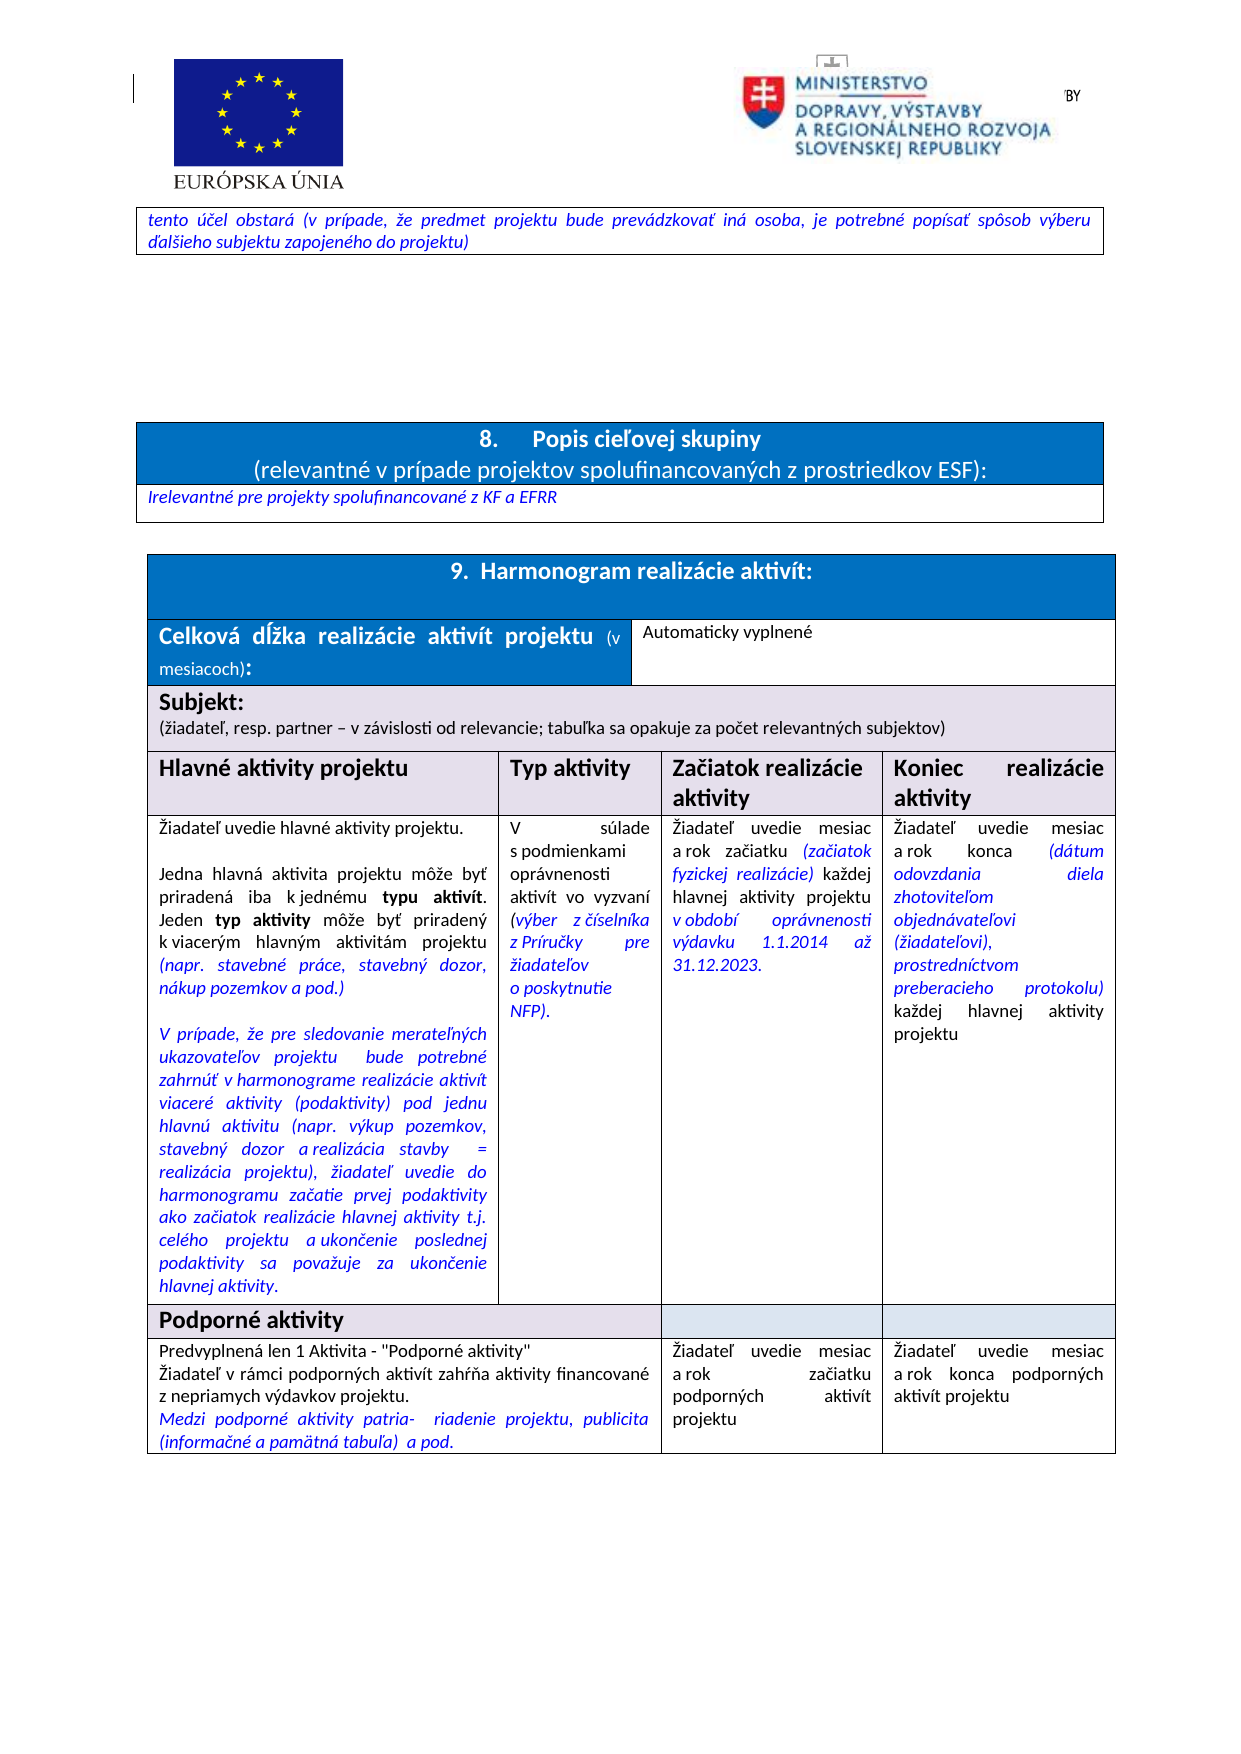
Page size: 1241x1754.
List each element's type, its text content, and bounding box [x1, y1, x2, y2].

table_cell Predvyplnená len 1 Aktivita - "Podporné aktivity" Žiadateľ v rámci podporných aktivít zahŕňa aktivity financované z nepriamych výdavkov projektu. Medzi podporné aktivity patria- riadenie projektu, publicita (informačné a pamätná tabuľa) a pod. [148, 1339, 661, 1453]
table_cell Žiadateľ uvedie mesiac a rok konca podporných aktivít projektu [883, 1339, 1115, 1453]
table_cell Podporné aktivity [148, 1305, 661, 1338]
table_cell Celková dĺžka realizácie aktivít projektu (v mesiacoch): [148, 620, 631, 685]
table_cell Žiadateľ uvedie hlavné aktivity projektu. Jedna hlavná aktivita projektu môže byť priradená iba k jednému typu aktivít. Jeden typ aktivity môže byť priradený k viacerým hlavným aktivitám projektu (napr. stavebné práce, stavebný dozor, nákup pozemkov a pod.) V prípade, že pre sledovanie merateľných ukazovateľov projektu bude potrebné zahrnúť v harmonograme realizácie aktivít viaceré aktivity (podaktivity) pod jednu hlavnú aktivitu (napr. výkup pozemkov, stavebný dozor a realizácia stavby = realizácia projektu), žiadateľ uvedie do harmonogramu začatie prvej podaktivity ako začiatok realizácie hlavnej aktivity t.j. celého projektu a ukončenie poslednej podaktivity sa považuje za ukončenie hlavnej aktivity. [148, 816, 498, 1303]
table_cell Žiadateľ uvedie mesiac a rok konca (dátum odovzdania diela zhotoviteľom objednávateľovi (žiadateľovi), prostredníctvom preberacieho protokolu) každej hlavnej aktivity projektu [883, 816, 1115, 1303]
table_cell V súlade s podmienkami oprávnenosti aktivít vo vyzvaní (výber z číselníka z Príručky pre žiadateľov o poskytnutie NFP). [499, 816, 661, 1303]
table_header 9. Harmonogram realizácie aktivít: [148, 555, 1115, 619]
table_cell Irelevantné pre projekty spolufinancované z KF a EFRR [137, 485, 1103, 522]
table_cell Koniec realizácie aktivity [883, 752, 1115, 815]
table_cell Automaticky vyplnené [632, 620, 1115, 685]
table_cell Žiadateľ uvedie mesiac a rok začiatku podporných aktivít projektu [662, 1339, 882, 1453]
table_cell Žiadateľ uvedie mesiac a rok začiatku (začiatok fyzickej realizácie) každej hlavnej aktivity projektu v období oprávnenosti výdavku 1.1.2014 až 31.12.2023. [662, 816, 882, 1303]
table_header 8. Popis cieľovej skupiny (relevantné v prípade projektov spolufinancovaných z prostriedkov ESF): [137, 423, 1103, 484]
table_cell [883, 1305, 1115, 1338]
table_cell Hlavné aktivity projektu [148, 752, 498, 815]
picture [173, 59, 344, 189]
picture [733, 47, 1085, 164]
table_cell Subjekt: (žiadateľ, resp. partner – v závislosti od relevancie; tabuľka sa opakuje za počet relevantných subjektov) [148, 686, 1115, 751]
table_cell Typ aktivity [499, 752, 661, 815]
table_cell [662, 1305, 882, 1338]
table_cell Začiatok realizácie aktivity [662, 752, 882, 815]
